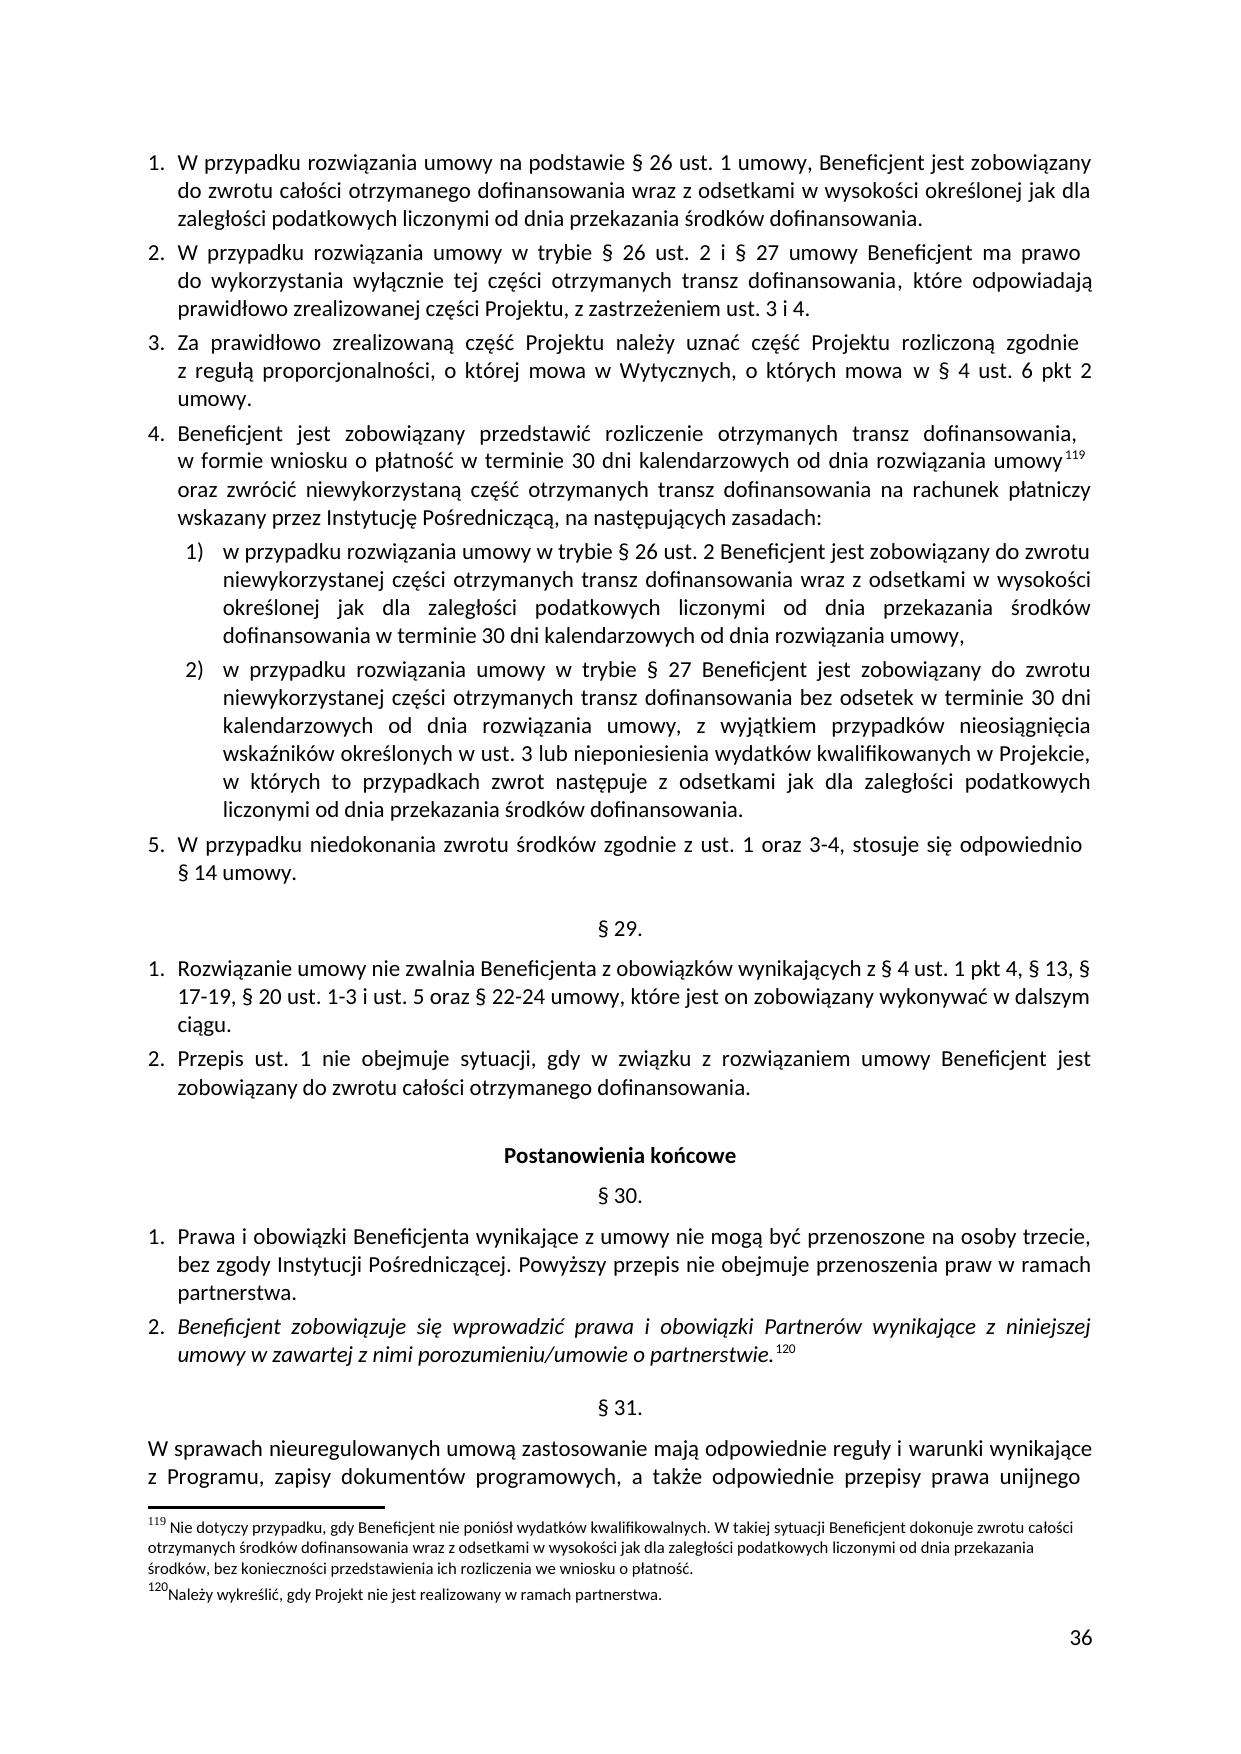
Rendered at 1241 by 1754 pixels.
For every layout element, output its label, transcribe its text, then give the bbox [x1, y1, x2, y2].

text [148, 1434, 1092, 1490]
text § 29. [148, 914, 1092, 942]
list W przypadku rozwiązania umowy w trybie § 26 ust. 2 i § 27 umowy Beneficjent ma prawo do wykorzystania wyłącznie tej części otrzymanych transz dofinansowania, które odpowiadają prawidłowo zrealizowanej części Projektu, z zastrzeżeniem ust. 3 i 4. [148, 238, 1092, 322]
text § 30. [148, 1182, 1092, 1210]
text § 31. [148, 1393, 1092, 1422]
list W przypadku niedokonania zwrotu środków zgodnie z ust. 1 oraz 3-4, stosuje się odpowiednio § 14 umowy. [148, 830, 1092, 886]
list Beneficjent jest zobowiązany przedstawić rozliczenie otrzymanych transz dofinansowania, w formie wniosku o płatność w terminie 30 dni kalendarzowych od dnia rozwiązania umowy oraz zwrócić niewykorzystaną część otrzymanych transz dofinansowania na rachunek płatniczy wskazany przez Instytucję Pośredniczącą, na następujących zasadach: [148, 419, 1092, 531]
list w przypadku rozwiązania umowy w trybie § 27 Beneficjent jest zobowiązany do zwrotu niewykorzystanej części otrzymanych transz dofinansowania bez odsetek w terminie 30 dni kalendarzowych od dnia rozwiązania umowy, z wyjątkiem przypadków nieosiągnięcia wskaźników określonych w ust. 3 lub nieponiesienia wydatków kwalifikowanych w Projekcie, w których to przypadkach zwrot następuje z odsetkami jak dla zaległości podatkowych liczonymi od dnia przekazania środków dofinansowania. [185, 655, 1092, 823]
list Rozwiązanie umowy nie zwalnia Beneficjenta z obowiązków wynikających z § 4 ust. 1 pkt 4, § 13, § 17-19, § 20 ust. 1-3 i ust. 5 oraz § 22-24 umowy, które jest on zobowiązany wykonywać w dalszym ciągu. [148, 954, 1092, 1038]
list W przypadku rozwiązania umowy na podstawie § 26 ust. 1 umowy, Beneficjent jest zobowiązany do zwrotu całości otrzymanego dofinansowania wraz z odsetkami w wysokości określonej jak dla zaległości podatkowych liczonymi od dnia przekazania środków dofinansowania. [148, 148, 1092, 232]
list Za prawidłowo zrealizowaną część Projektu należy uznać część Projektu rozliczoną zgodnie z regułą proporcjonalności, o której mowa w Wytycznych, o których mowa w § 4 ust. 6 pkt 2 umowy. [148, 328, 1092, 412]
list Przepis ust. 1 nie obejmuje sytuacji, gdy w związku z rozwiązaniem umowy Beneficjent jest zobowiązany do zwrotu całości otrzymanego dofinansowania. [148, 1044, 1092, 1101]
list Prawa i obowiązki Beneficjenta wynikające z umowy nie mogą być przenoszone na osoby trzecie, bez zgody Instytucji Pośredniczącej. Powyższy przepis nie obejmuje przenoszenia praw w ramach partnerstwa. [148, 1222, 1092, 1306]
list Beneficjent zobowiązuje się wprowadzić prawa i obowiązki Partnerów wynikające z niniejszej umowy w zawartej z nimi porozumieniu/umowie o partnerstwie. [148, 1312, 1092, 1368]
text Postanowienia końcowe [148, 1141, 1092, 1169]
list w przypadku rozwiązania umowy w trybie § 26 ust. 2 Beneficjent jest zobowiązany do zwrotu niewykorzystanej części otrzymanych transz dofinansowania wraz z odsetkami w wysokości określonej jak dla zaległości podatkowych liczonymi od dnia przekazania środków dofinansowania w terminie 30 dni kalendarzowych od dnia rozwiązania umowy, [185, 537, 1092, 649]
